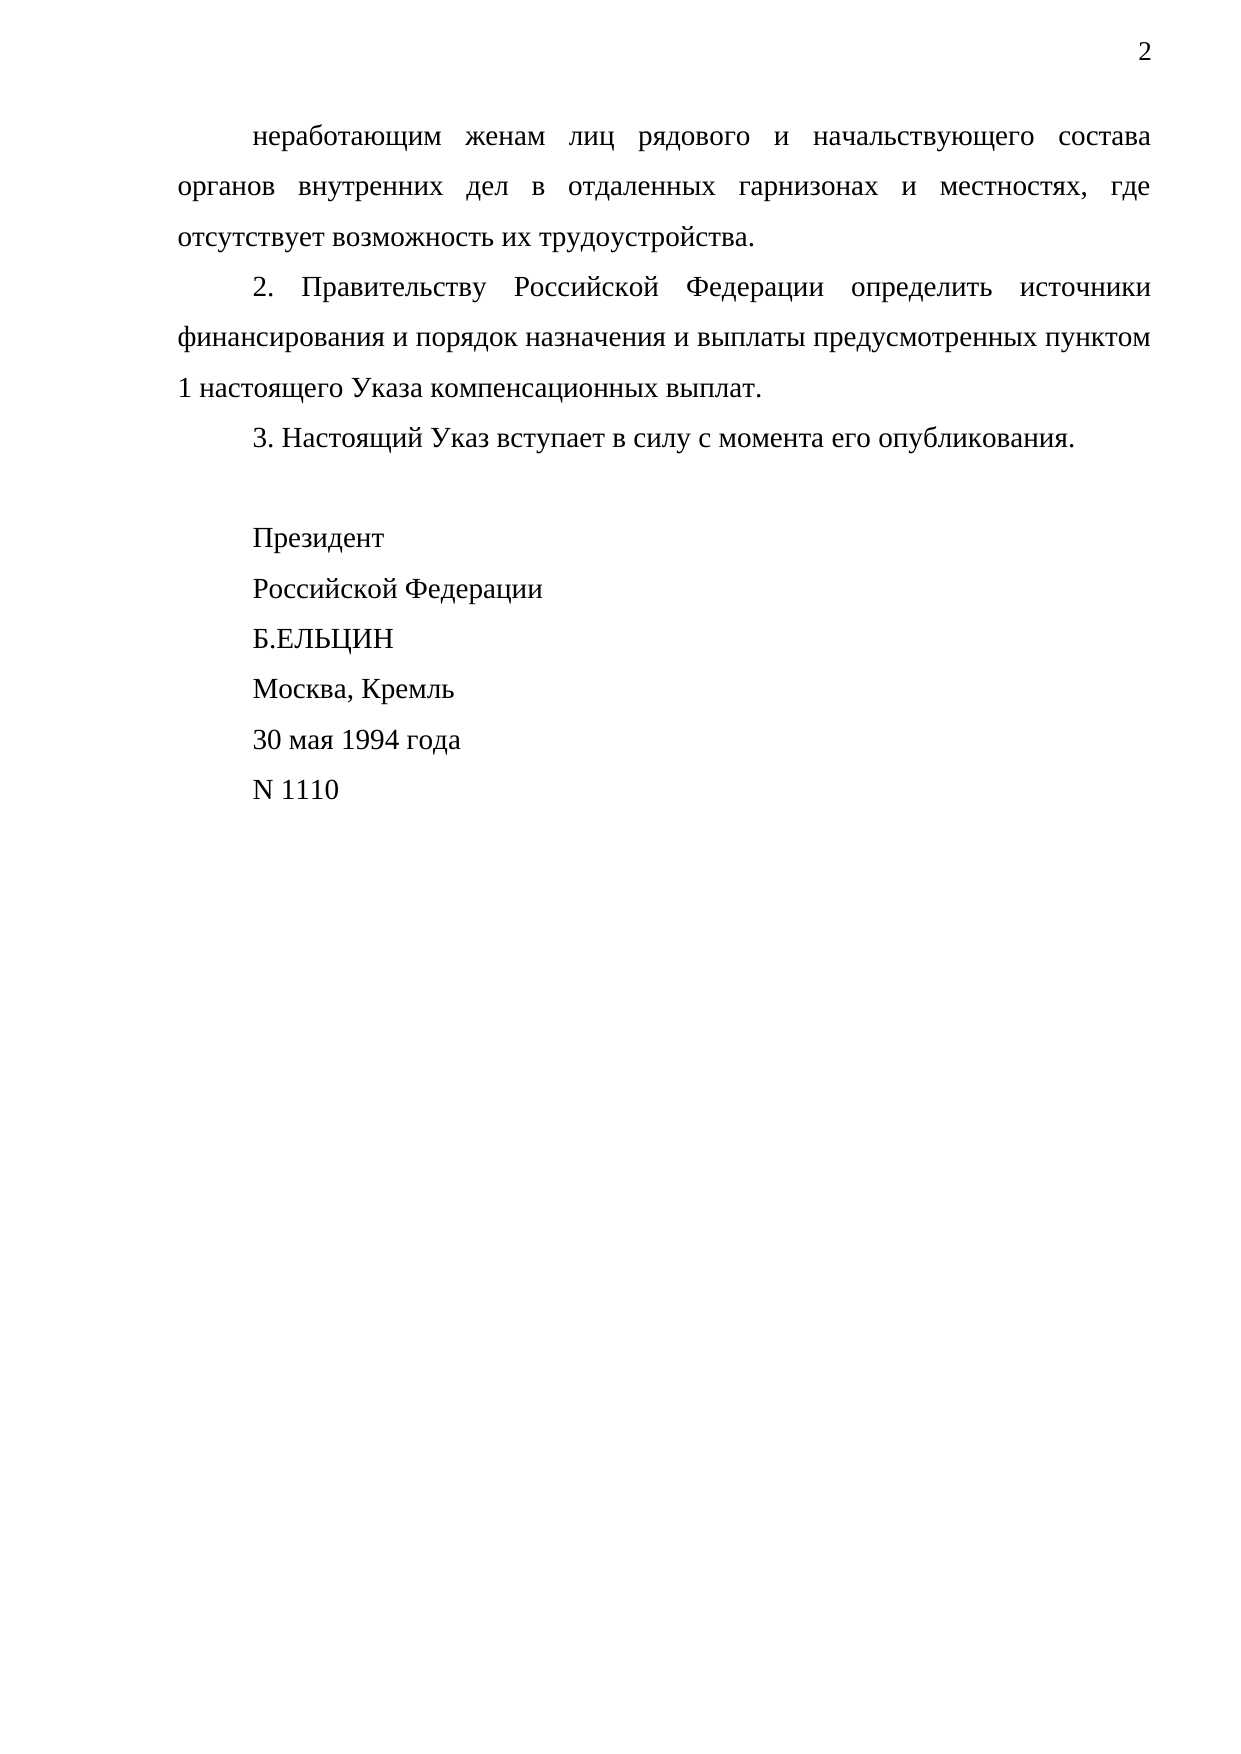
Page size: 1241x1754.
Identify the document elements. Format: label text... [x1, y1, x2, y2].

text 30 мая 1994 года [177, 722, 1152, 755]
text неработающим женам лиц рядового и начальствующего состава органов внутренних дел в отдаленных гарнизонах и местностях, где отсутствует возможность их трудоустройства. [177, 118, 1152, 252]
text Российской Федерации [177, 571, 1152, 604]
text Б.ЕЛЬЦИН [177, 621, 1152, 655]
text Москва, Кремль [177, 672, 1152, 705]
text 3. Настоящий Указ вступает в силу с момента его опубликования. [177, 420, 1152, 453]
text N 1110 [177, 772, 1152, 806]
text 2. Правительству Российской Федерации определить источники финансирования и порядок назначения и выплаты предусмотренных пунктом 1 настоящего Указа компенсационных выплат. [177, 269, 1152, 403]
text Президент [177, 521, 1152, 554]
